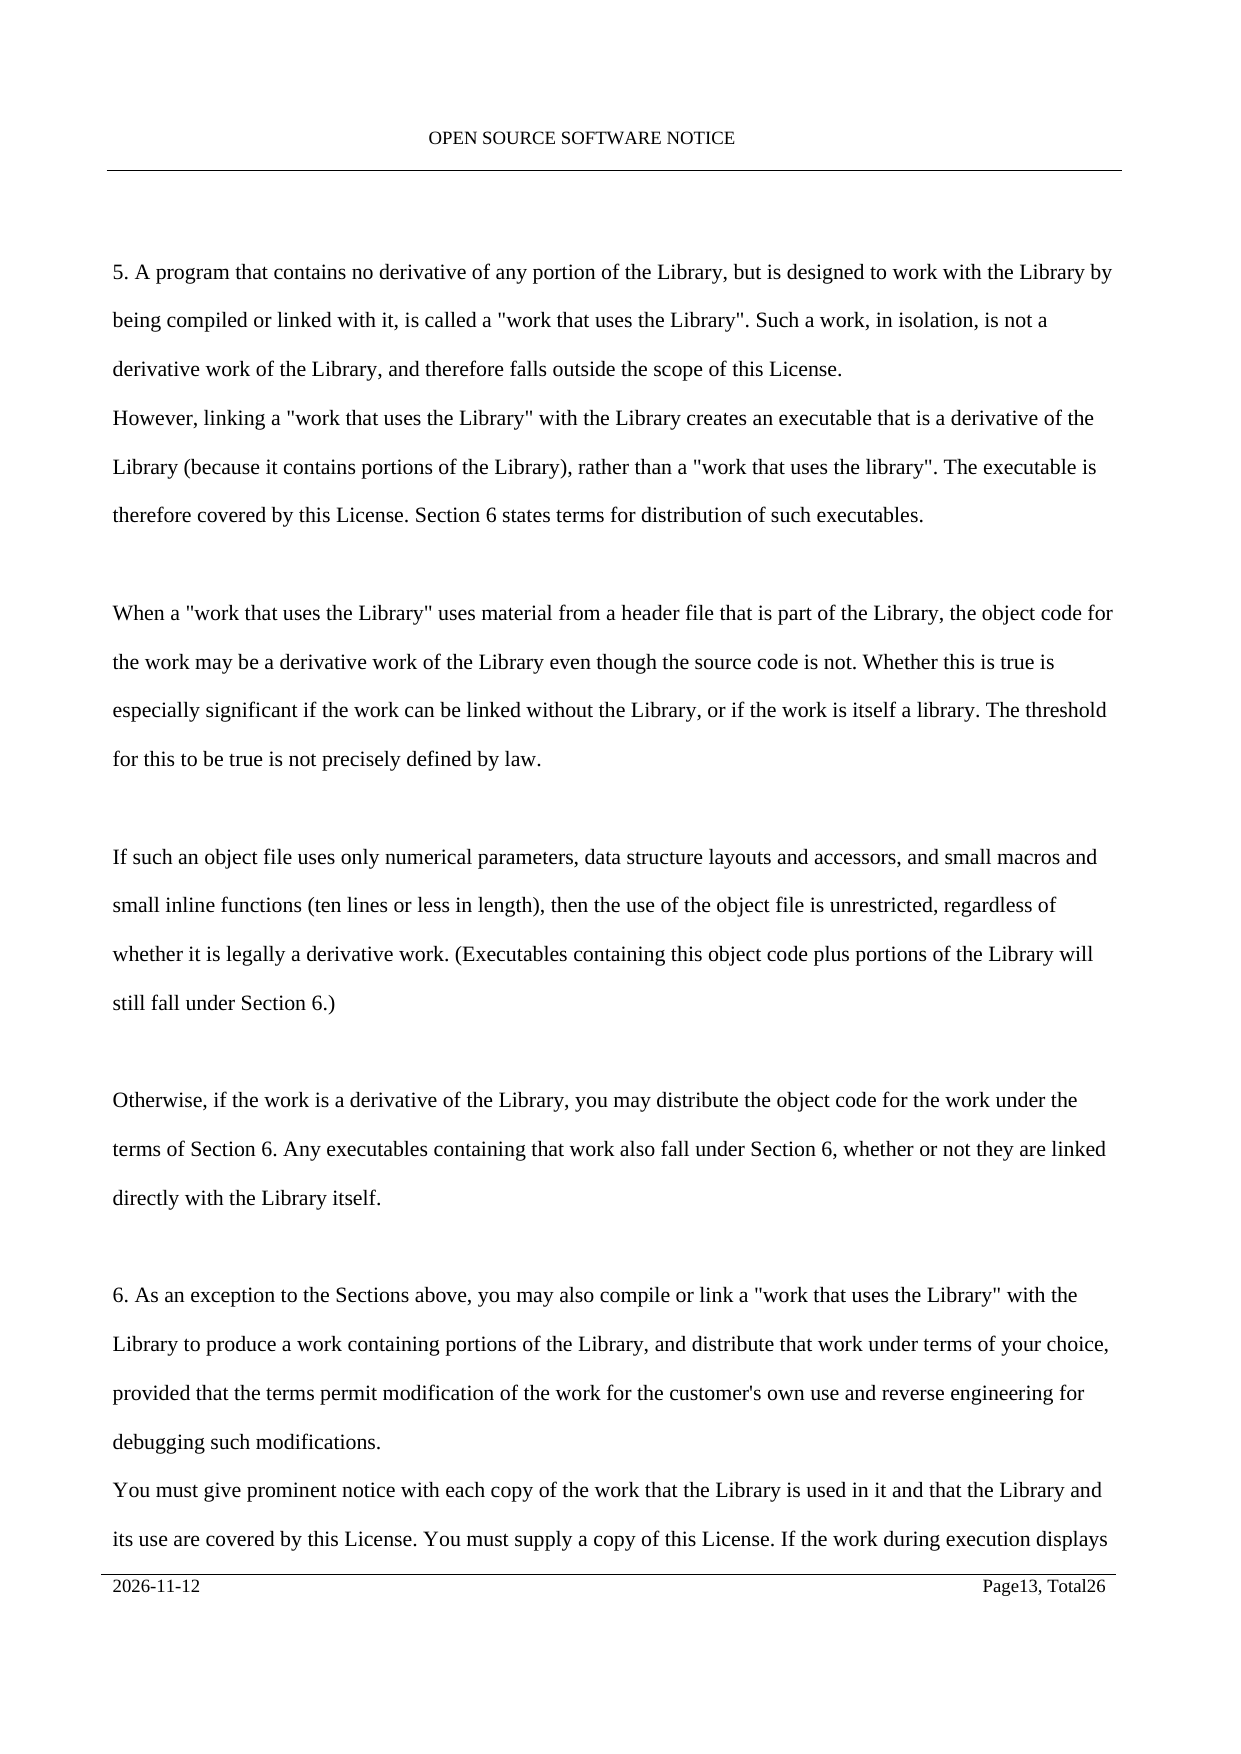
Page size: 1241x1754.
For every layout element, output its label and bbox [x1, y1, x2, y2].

text [112, 206, 1128, 1555]
